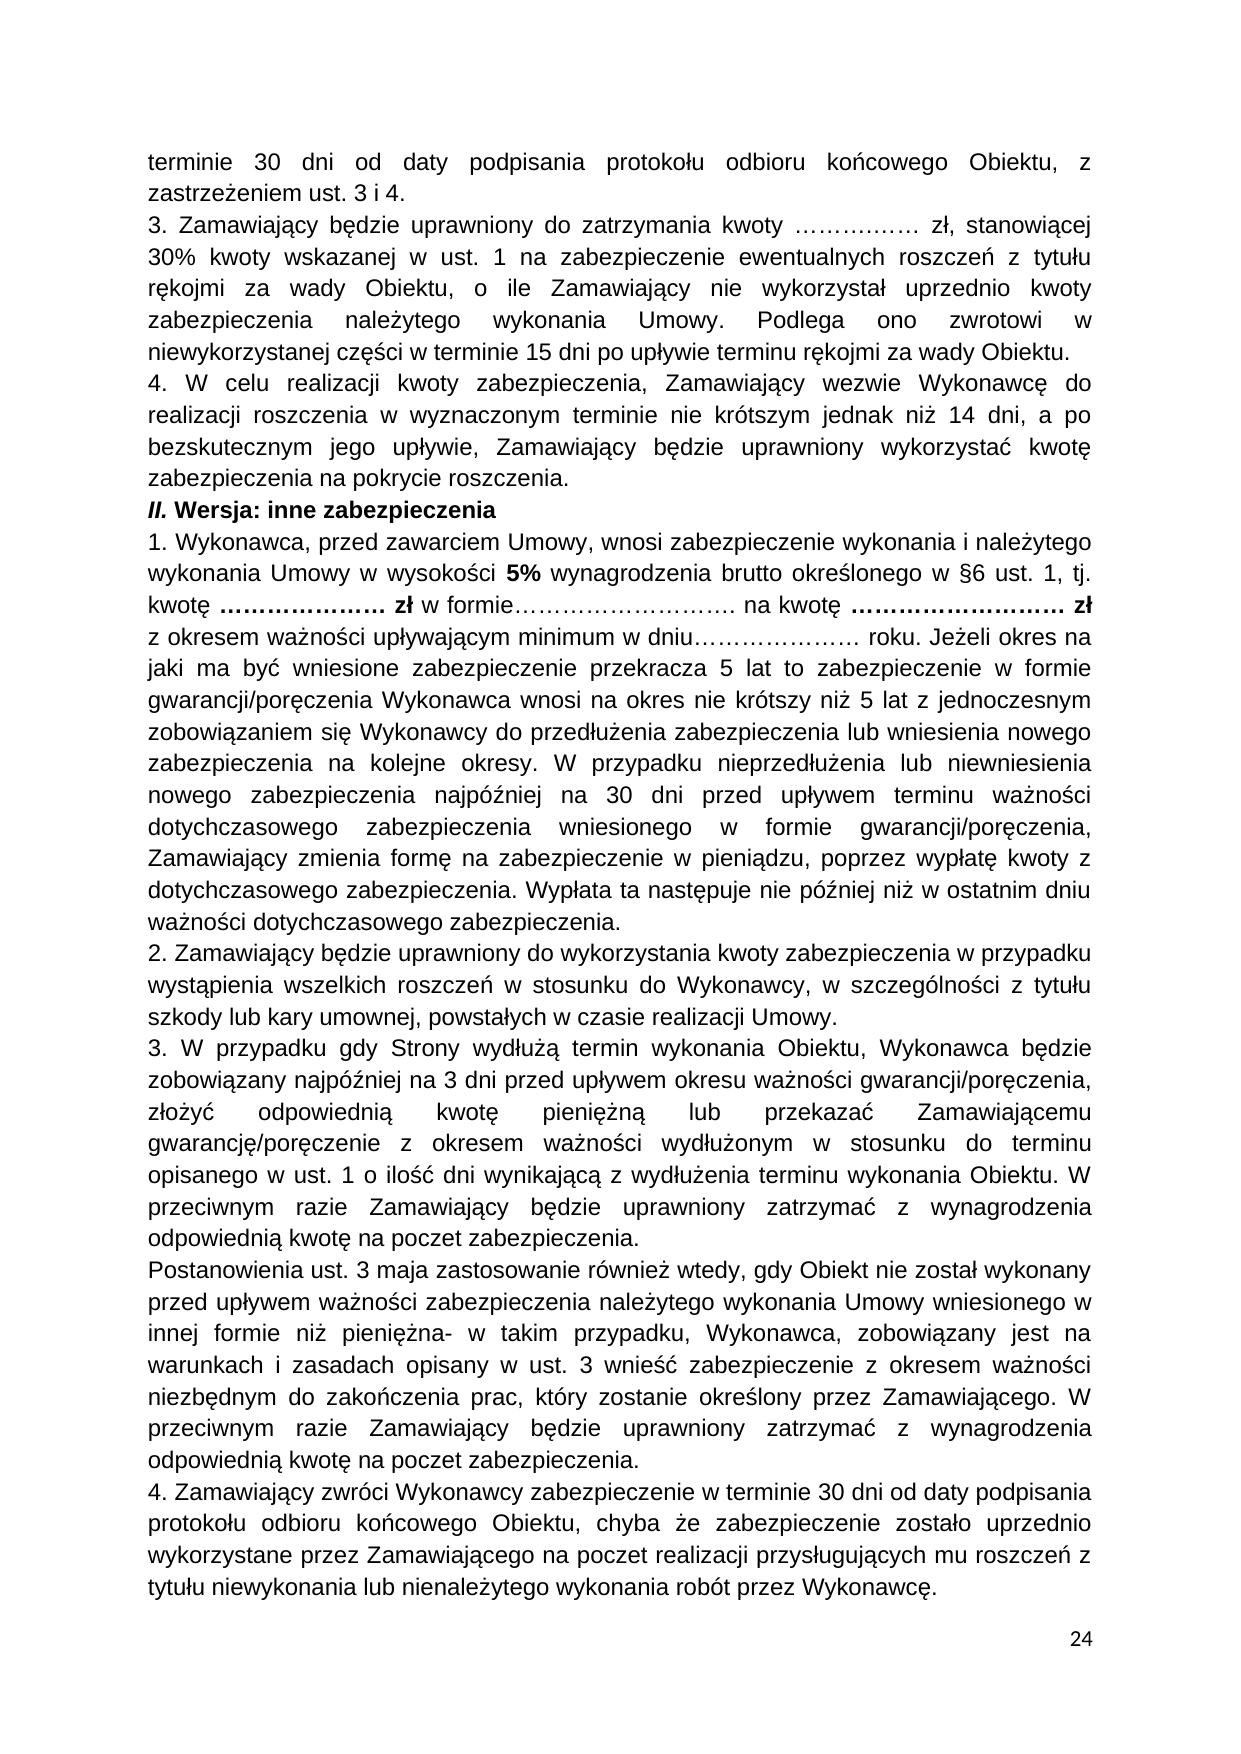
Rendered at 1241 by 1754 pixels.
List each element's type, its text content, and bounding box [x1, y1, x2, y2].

text 1. Wykonawca, przed zawarciem Umowy, wnosi zabezpieczenie wykonania i należytego wykonania Umowy w wysokości 5% wynagrodzenia brutto określonego w §6 ust. 1, tj. kwotę ………………… zł w formie………………………. na kwotę ……………………… zł z okresem ważności upływającym minimum w dniu………………… roku. Jeżeli okres na jaki ma być wniesione zabezpieczenie przekracza 5 lat to zabezpieczenie w formie gwarancji/poręczenia Wykonawca wnosi na okres nie krótszy niż 5 lat z jednoczesnym zobowiązaniem się Wykonawcy do przedłużenia zabezpieczenia lub wniesienia nowego zabezpieczenia na kolejne okresy. W przypadku nieprzedłużenia lub niewniesienia nowego zabezpieczenia najpóźniej na 30 dni przed upływem terminu ważności dotychczasowego zabezpieczenia wniesionego w formie gwarancji/poręczenia, Zamawiający zmienia formę na zabezpieczenie w pieniądzu, poprzez wypłatę kwoty z dotychczasowego zabezpieczenia. Wypłata ta następuje nie później niż w ostatnim dniu ważności dotychczasowego zabezpieczenia. [148, 528, 1093, 935]
text II. Wersja: inne zabezpieczenia [148, 496, 1093, 523]
text 2. Zamawiający będzie uprawniony do wykorzystania kwoty zabezpieczenia w przypadku wystąpienia wszelkich roszczeń w stosunku do Wykonawcy, w szczególności z tytułu szkody lub kary umownej, powstałych w czasie realizacji Umowy. [148, 939, 1093, 1030]
text 4. W celu realizacji kwoty zabezpieczenia, Zamawiający wezwie Wykonawcę do realizacji roszczenia w wyznaczonym terminie nie krótszym jednak niż 14 dni, a po bezskutecznym jego upływie, Zamawiający będzie uprawniony wykorzystać kwotę zabezpieczenia na pokrycie roszczenia. [148, 369, 1093, 492]
text 4. Zamawiający zwróci Wykonawcy zabezpieczenie w terminie 30 dni od daty podpisania protokołu odbioru końcowego Obiektu, chyba że zabezpieczenie zostało uprzednio wykorzystane przez Zamawiającego na poczet realizacji przysługujących mu roszczeń z tytułu niewykonania lub nienależytego wykonania robót przez Wykonawcę. [148, 1478, 1093, 1600]
text 3. Zamawiający będzie uprawniony do zatrzymania kwoty ……….…… zł, stanowiącej 30% kwoty wskazanej w ust. 1 na zabezpieczenie ewentualnych roszczeń z tytułu rękojmi za wady Obiektu, o ile Zamawiający nie wykorzystał uprzednio kwoty zabezpieczenia należytego wykonania Umowy. Podlega ono zwrotowi w niewykorzystanej części w terminie 15 dni po upływie terminu rękojmi za wady Obiektu. [148, 211, 1093, 365]
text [148, 148, 1093, 207]
text Postanowienia ust. 3 maja zastosowanie również wtedy, gdy Obiekt nie został wykonany przed upływem ważności zabezpieczenia należytego wykonania Umowy wniesionego w innej formie niż pieniężna- w takim przypadku, Wykonawca, zobowiązany jest na warunkach i zasadach opisany w ust. 3 wnieść zabezpieczenie z okresem ważności niezbędnym do zakończenia prac, który zostanie określony przez Zamawiającego. W przeciwnym razie Zamawiający będzie uprawniony zatrzymać z wynagrodzenia odpowiednią kwotę na poczet zabezpieczenia. [148, 1256, 1093, 1473]
text 3. W przypadku gdy Strony wydłużą termin wykonania Obiektu, Wykonawca będzie zobowiązany najpóźniej na 3 dni przed upływem okresu ważności gwarancji/poręczenia, złożyć odpowiednią kwotę pieniężną lub przekazać Zamawiającemu gwarancję/poręczenie z okresem ważności wydłużonym w stosunku do terminu opisanego w ust. 1 o ilość dni wynikającą z wydłużenia terminu wykonania Obiektu. W przeciwnym razie Zamawiający będzie uprawniony zatrzymać z wynagrodzenia odpowiednią kwotę na poczet zabezpieczenia. [148, 1034, 1093, 1252]
